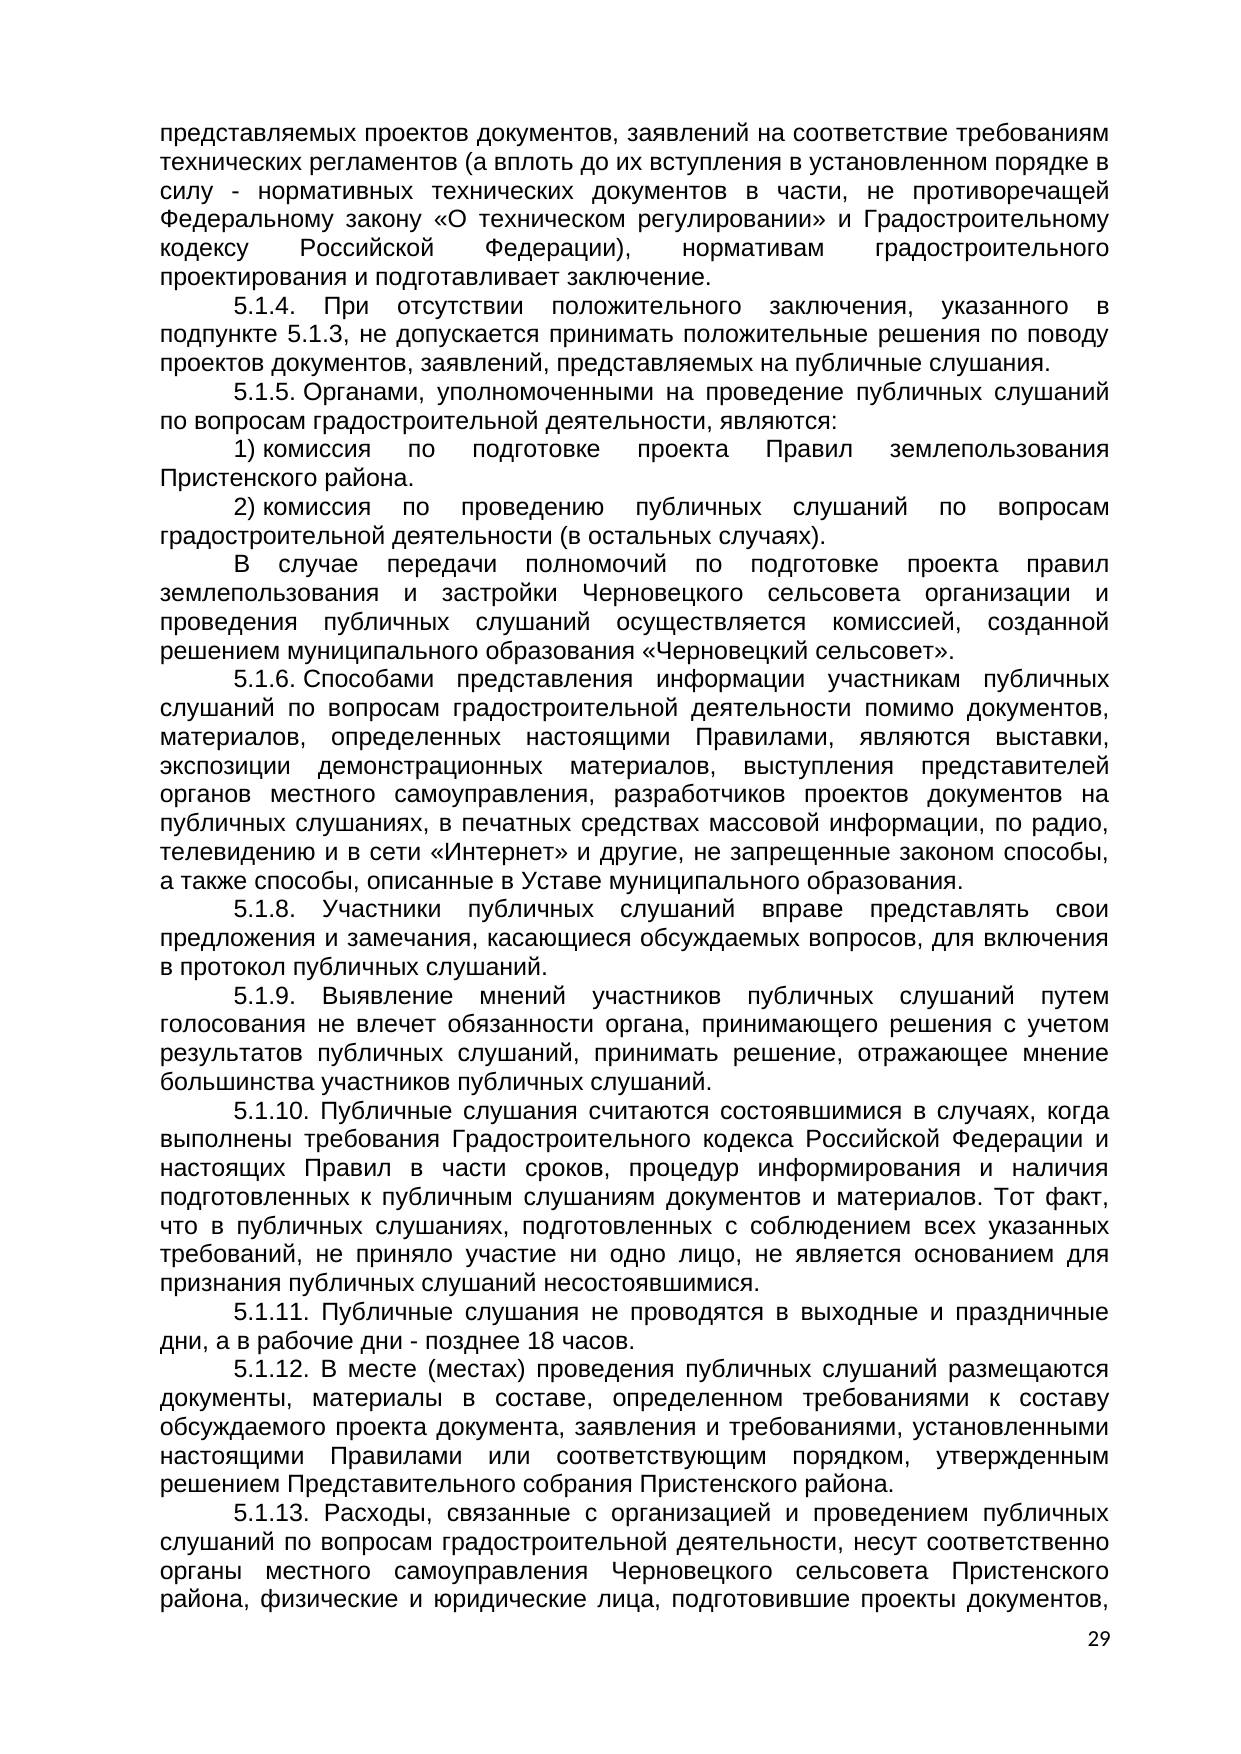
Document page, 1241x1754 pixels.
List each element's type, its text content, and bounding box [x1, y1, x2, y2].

text 5.1.6. Способами представления информации участникам публичных слушаний по вопросам градостроительной деятельности помимо документов, материалов, определенных настоящими Правилами, являются выставки, экспозиции демонстрационных материалов, выступления представителей органов местного самоуправления, разработчиков проектов документов на публичных слушаниях, в печатных средствах массовой информации, по радио, телевидению и в сети «Интернет» и другие, не запрещенные законом способы, а также способы, описанные в Уставе муниципального образования. [159, 664, 1110, 894]
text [159, 118, 1110, 291]
list В случае передачи полномочий по подготовке проекта правил землепользования и застройки Черновецкого сельсовета организации и проведения публичных слушаний осуществляется комиссией, созданной решением муниципального образования «Черновецкий сельсовет». [159, 549, 1110, 664]
text 5.1.12. В месте (местах) проведения публичных слушаний размещаются документы, материалы в составе, определенном требованиями к составу обсуждаемого проекта документа, заявления и требованиями, установленными настоящими Правилами или соответствующим порядком, утвержденным решением Представительного собрания Пристенского района. [159, 1354, 1110, 1498]
text 5.1.4. При отсутствии положительного заключения, указанного в подпункте 5.1.3, не допускается принимать положительные решения по поводу проектов документов, заявлений, представляемых на публичные слушания. [159, 291, 1110, 377]
text 5.1.5. Органами, уполномоченными на проведение публичных слушаний по вопросам градостроительной деятельности, являются: [159, 377, 1110, 434]
list 2) комиссия по проведению публичных слушаний по вопросам градостроительной деятельности (в остальных случаях). [159, 492, 1110, 549]
text 5.1.10. Публичные слушания считаются состоявшимися в случаях, когда выполнены требования Градостроительного кодекса Российской Федерации и настоящих Правил в части сроков, процедур информирования и наличия подготовленных к публичным слушаниям документов и материалов. Тот факт, что в публичных слушаниях, подготовленных с соблюдением всех указанных требований, не приняло участие ни одно лицо, не является основанием для признания публичных слушаний несостоявшимися. [159, 1096, 1110, 1297]
text 5.1.11. Публичные слушания не проводятся в выходные и праздничные дни, а в рабочие дни - позднее 18 часов. [159, 1297, 1110, 1354]
text 5.1.8. Участники публичных слушаний вправе представлять свои предложения и замечания, касающиеся обсуждаемых вопросов, для включения в протокол публичных слушаний. [159, 894, 1110, 981]
list 1) комиссия по подготовке проекта Правил землепользования Пристенского района. [159, 434, 1110, 492]
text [159, 1498, 1110, 1613]
text 5.1.9. Выявление мнений участников публичных слушаний путем голосования не влечет обязанности органа, принимающего решения с учетом результатов публичных слушаний, принимать решение, отражающее мнение большинства участников публичных слушаний. [159, 981, 1110, 1096]
